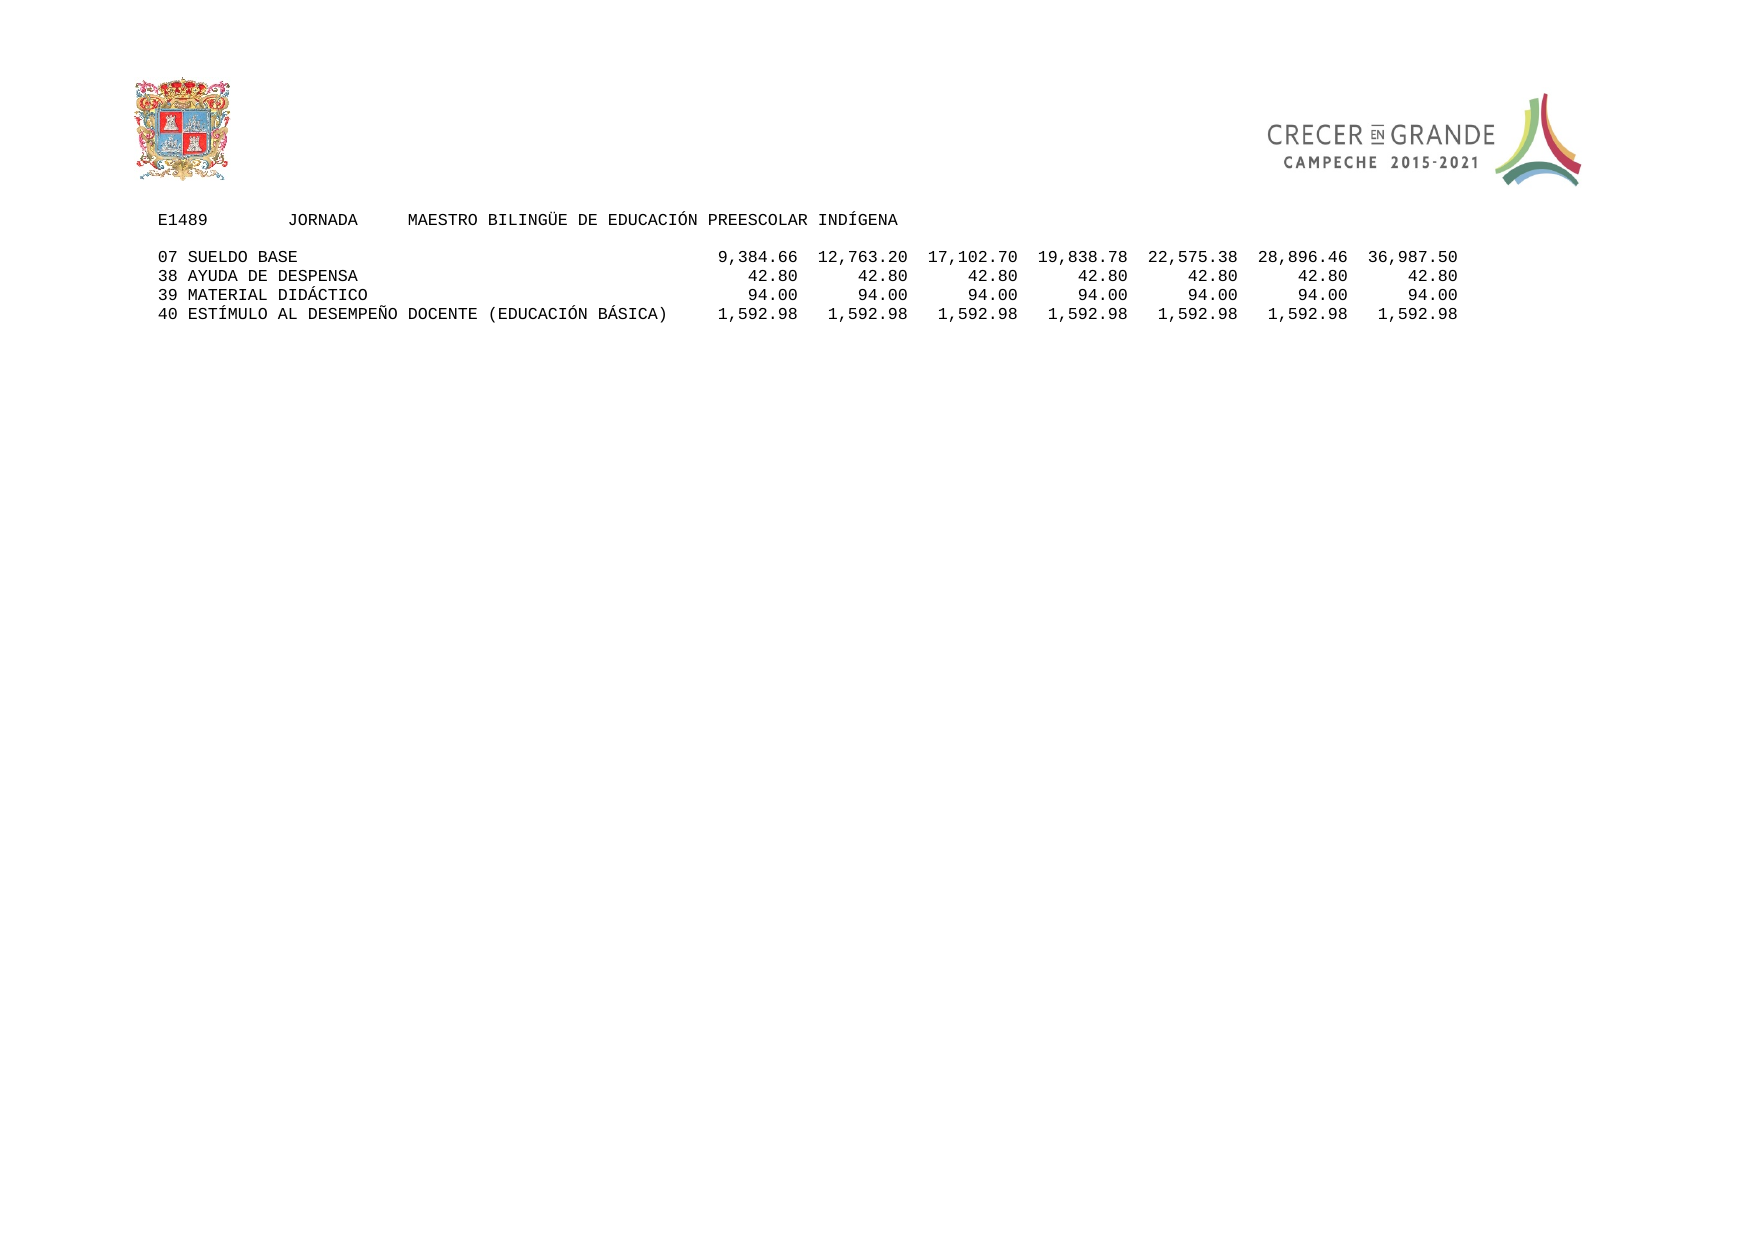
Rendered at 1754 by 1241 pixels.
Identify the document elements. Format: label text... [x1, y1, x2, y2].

text 38 AYUDA DE DESPENSA 42.80 42.80 42.80 42.80 42.80 42.80 42.80 [148, 268, 1606, 287]
picture [133, 77, 231, 181]
picture [1262, 87, 1586, 190]
text 07 SUELDO BASE 9,384.66 12,763.20 17,102.70 19,838.78 22,575.38 28,896.46 36,987.50 [148, 249, 1606, 268]
text E1489 JORNADA MAESTRO BILINGÜE DE EDUCACIÓN PREESCOLAR INDÍGENA [148, 211, 1606, 230]
text 40 ESTÍMULO AL DESEMPEÑO DOCENTE (EDUCACIÓN BÁSICA) 1,592.98 1,592.98 1,592.98 1,592.98 1,592.98 1,592.98 1,592.98 [148, 306, 1606, 324]
text 39 MATERIAL DIDÁCTICO 94.00 94.00 94.00 94.00 94.00 94.00 94.00 [148, 287, 1606, 306]
